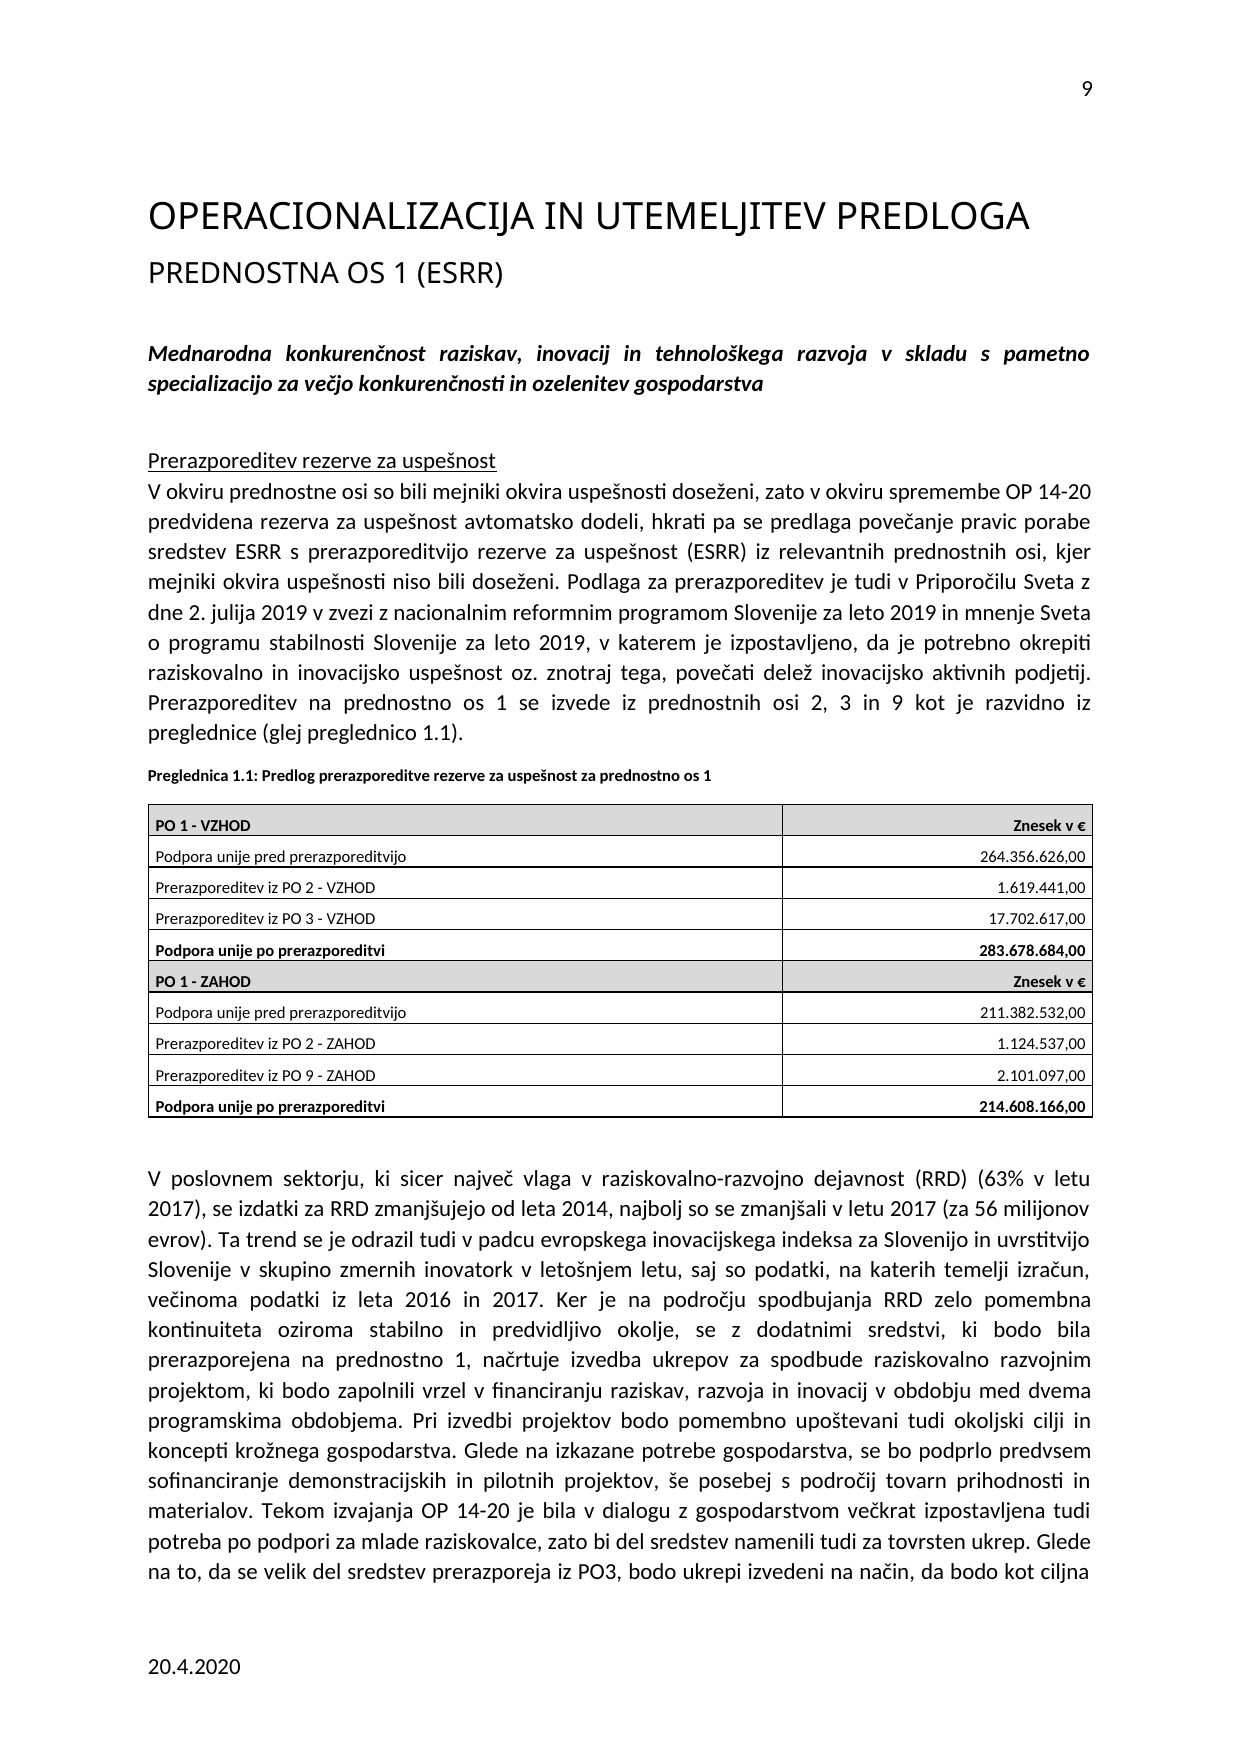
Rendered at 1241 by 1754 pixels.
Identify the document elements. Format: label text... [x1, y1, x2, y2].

table_cell Podpora unije pred prerazporeditvijo [149, 993, 782, 1023]
table_cell 211.382.532,00 [783, 993, 1092, 1023]
table_cell Prerazporeditev iz PO 2 - ZAHOD [149, 1024, 782, 1054]
text Prerazporeditev rezerve za uspešnost [148, 447, 1093, 475]
table_cell 1.124.537,00 [783, 1024, 1092, 1054]
table_cell Prerazporeditev iz PO 2 - VZHOD [149, 868, 782, 898]
text Mednarodna konkurenčnost raziskav, inovacij in tehnološkega razvoja v skladu s pametno specializacijo za večjo konkurenčnosti in ozelenitev gospodarstva [148, 339, 1093, 398]
table_cell 17.702.617,00 [783, 899, 1092, 929]
table_cell 1.619.441,00 [783, 868, 1092, 898]
table_cell 214.608.166,00 [783, 1086, 1092, 1116]
table_cell Podpora unije po prerazporeditvi [149, 930, 782, 960]
text Preglednica 1.1: Predlog prerazporeditve rezerve za uspešnost za prednostno os 1 [148, 765, 1093, 786]
table_cell Prerazporeditev iz PO 9 - ZAHOD [149, 1055, 782, 1085]
text Operacionalizacija in utemeljitev predloga [148, 189, 1093, 240]
table_cell Podpora unije pred prerazporeditvijo [149, 836, 782, 866]
table_cell Prerazporeditev iz PO 3 - VZHOD [149, 899, 782, 929]
text Prednostna os 1 (ESRR) [148, 253, 1093, 292]
table_cell Podpora unije po prerazporeditvi [149, 1086, 782, 1116]
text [148, 1164, 1093, 1585]
table_cell Znesek v € [783, 961, 1092, 991]
table_cell 283.678.684,00 [783, 930, 1092, 960]
table_cell PO 1 - ZAHOD [149, 961, 782, 991]
table_cell 264.356.626,00 [783, 836, 1092, 866]
table_cell 2.101.097,00 [783, 1055, 1092, 1085]
table_header PO 1 - VZHOD [149, 805, 782, 835]
text V okviru prednostne osi so bili mejniki okvira uspešnosti doseženi, zato v okviru spremembe OP 14-20 predvidena rezerva za uspešnost avtomatsko dodeli, hkrati pa se predlaga povečanje pravic porabe sredstev ESRR s prerazporeditvijo rezerve za uspešnost (ESRR) iz relevantnih prednostnih osi, kjer mejniki okvira uspešnosti niso bili doseženi. Podlaga za prerazporeditev je tudi v Priporočilu Sveta z dne 2. julija 2019 v zvezi z nacionalnim reformnim programom Slovenije za leto 2019 in mnenje Sveta o programu stabilnosti Slovenije za leto 2019, v katerem je izpostavljeno, da je potrebno okrepiti raziskovalno in inovacijsko uspešnost oz. znotraj tega, povečati delež inovacijsko aktivnih podjetij. Prerazporeditev na prednostno os 1 se izvede iz prednostnih osi 2, 3 in 9 kot je razvidno iz preglednice (glej preglednico 1.1). [148, 477, 1093, 747]
table_header Znesek v € [783, 805, 1092, 835]
